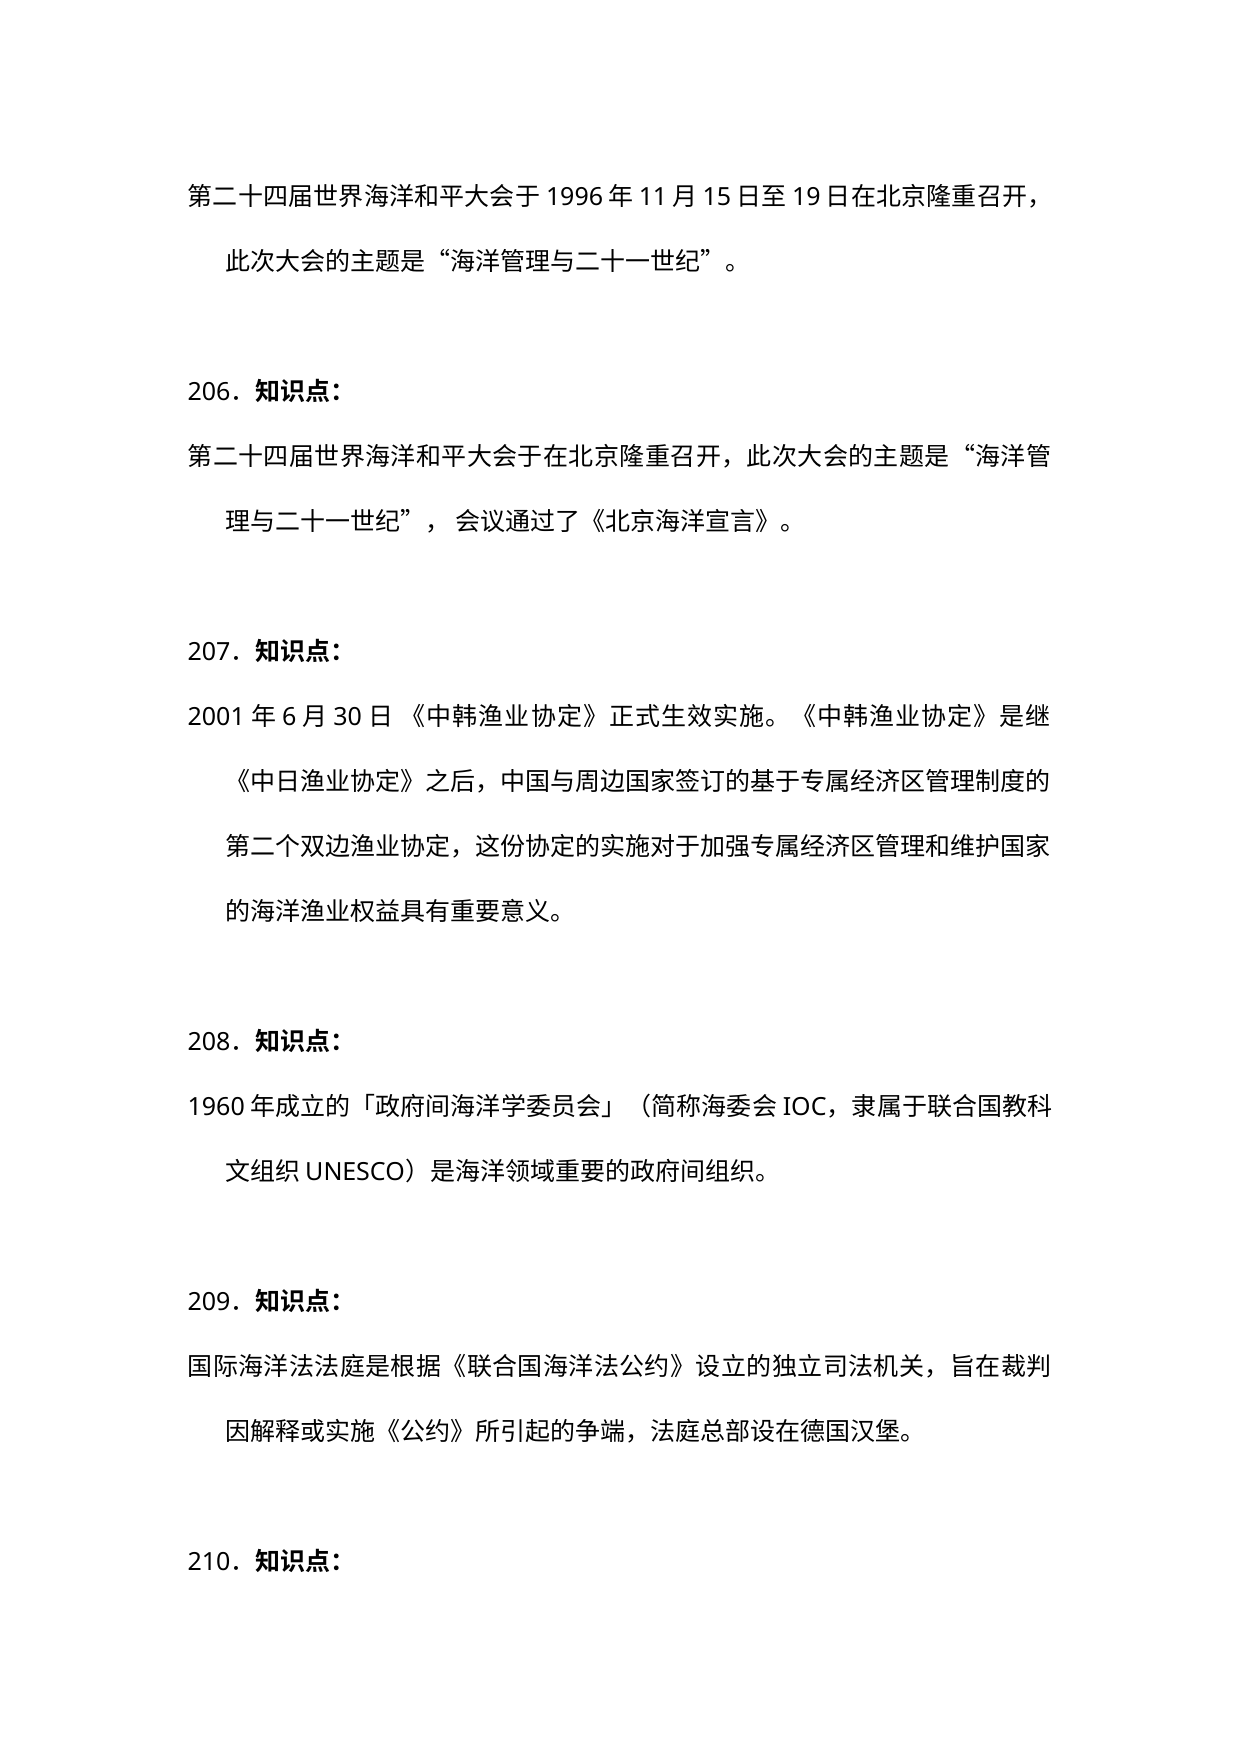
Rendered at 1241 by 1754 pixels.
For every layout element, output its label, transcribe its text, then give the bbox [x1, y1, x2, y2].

list 209．知识点： [187, 1267, 1053, 1332]
list 第二十四届世界海洋和平大会于在北京隆重召开，此次大会的主题是“海洋管理与二十一世纪”， 会议通过了《北京海洋宣言》。 [187, 422, 1053, 552]
list 206．知识点： [187, 357, 1053, 422]
list 2001年6月30日 《中韩渔业协定》正式生效实施。《中韩渔业协定》是继《中日渔业协定》之后，中国与周边国家签订的基于专属经济区管理制度的第二个双边渔业协定，这份协定的实施对于加强专属经济区管理和维护国家的海洋渔业权益具有重要意义。 [187, 682, 1053, 942]
list 207．知识点： [187, 617, 1053, 682]
list 208．知识点： [187, 1007, 1053, 1072]
list 1960年成立的「政府间海洋学委员会」（简称海委会IOC，隶属于联合国教科文组织UNESCO）是海洋领域重要的政府间组织。 [187, 1072, 1053, 1202]
list 210．知识点： [187, 1527, 1053, 1592]
list 第二十四届世界海洋和平大会于1996年11月15日至19日在北京隆重召开，此次大会的主题是“海洋管理与二十一世纪”。 [187, 162, 1053, 292]
list 国际海洋法法庭是根据《联合国海洋法公约》设立的独立司法机关，旨在裁判因解释或实施《公约》所引起的争端，法庭总部设在德国汉堡。 [187, 1332, 1053, 1462]
